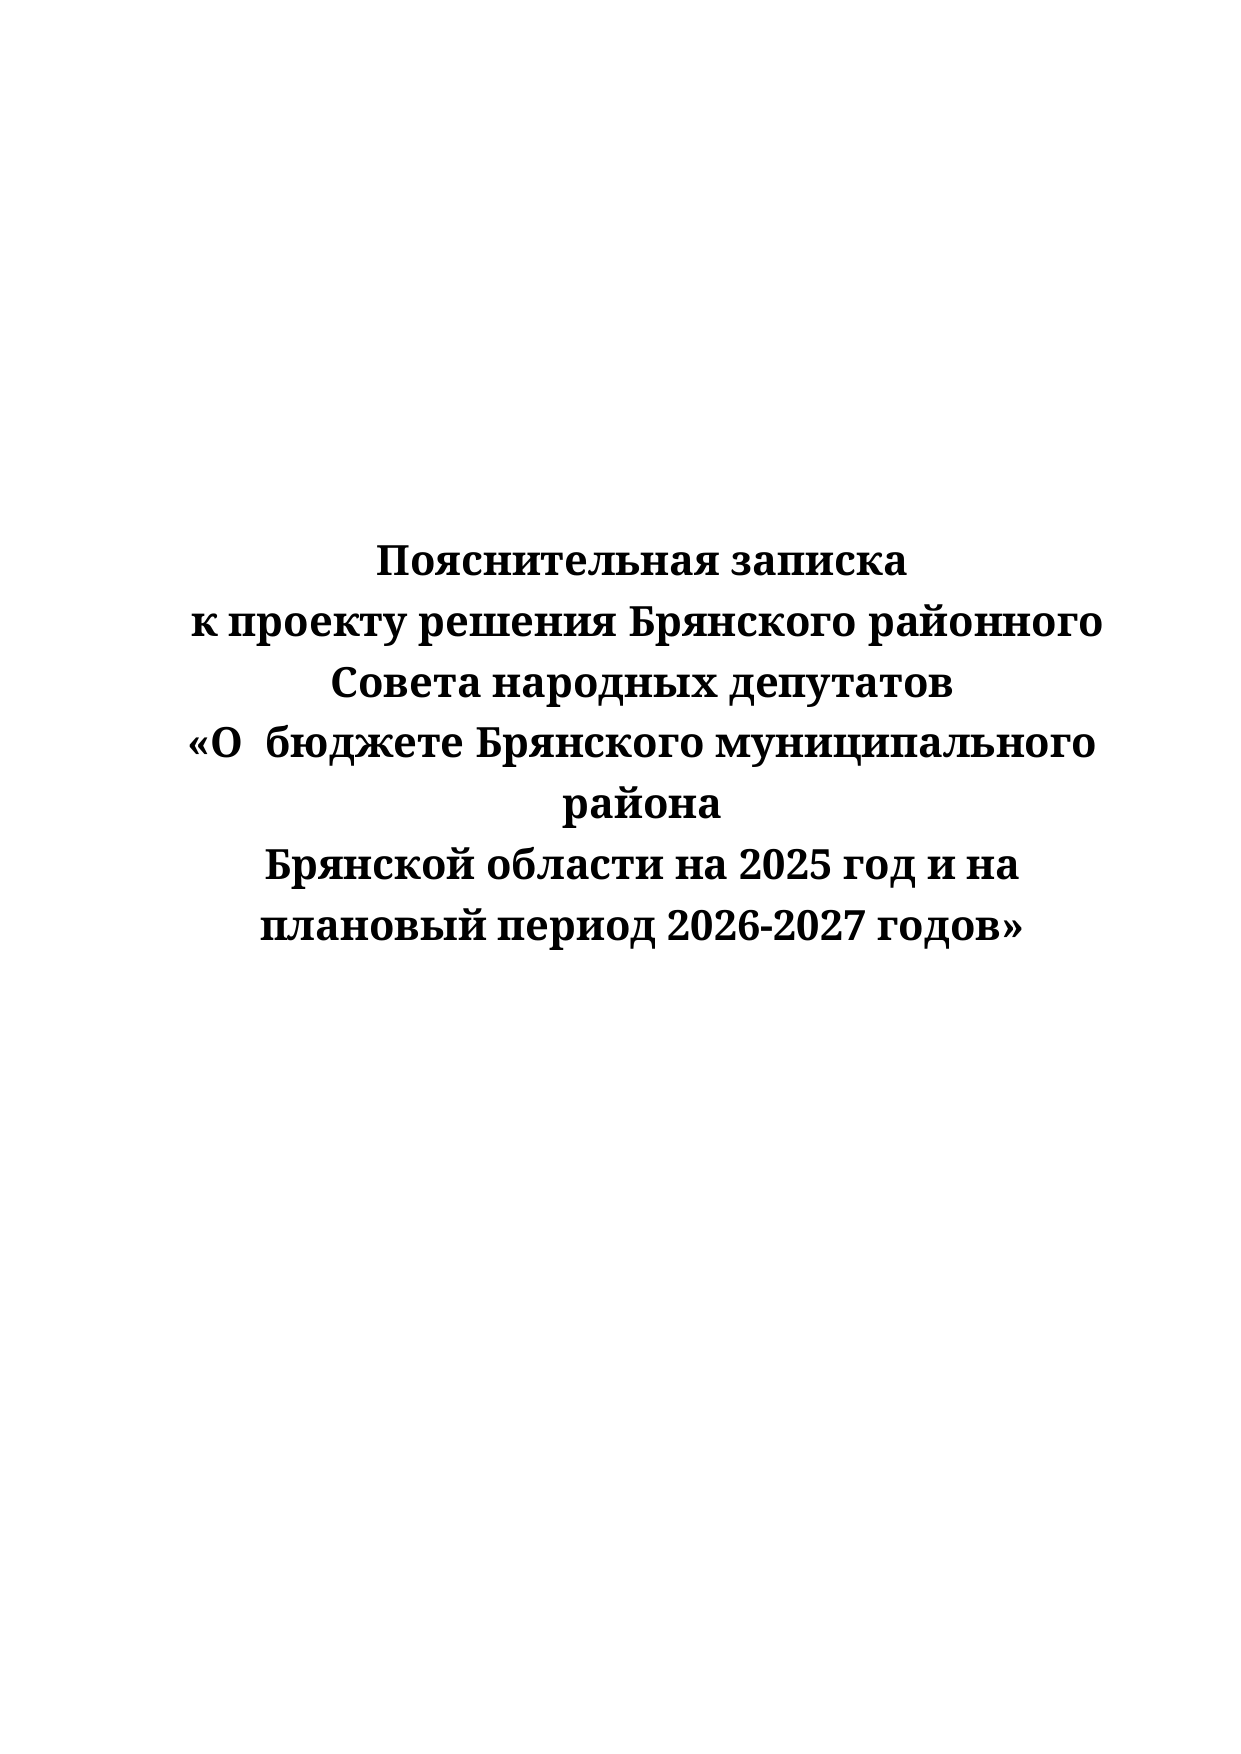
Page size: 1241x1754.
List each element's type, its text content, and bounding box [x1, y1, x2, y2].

text Брянской области на 2025 год и на плановый период 2026-2027 годов» [177, 835, 1107, 952]
text Пояснительная записка [177, 531, 1107, 588]
text «О бюджете Брянского муниципального района [177, 713, 1107, 831]
text Совета народных депутатов [177, 652, 1107, 709]
text к проекту решения Брянского районного [177, 592, 1107, 648]
